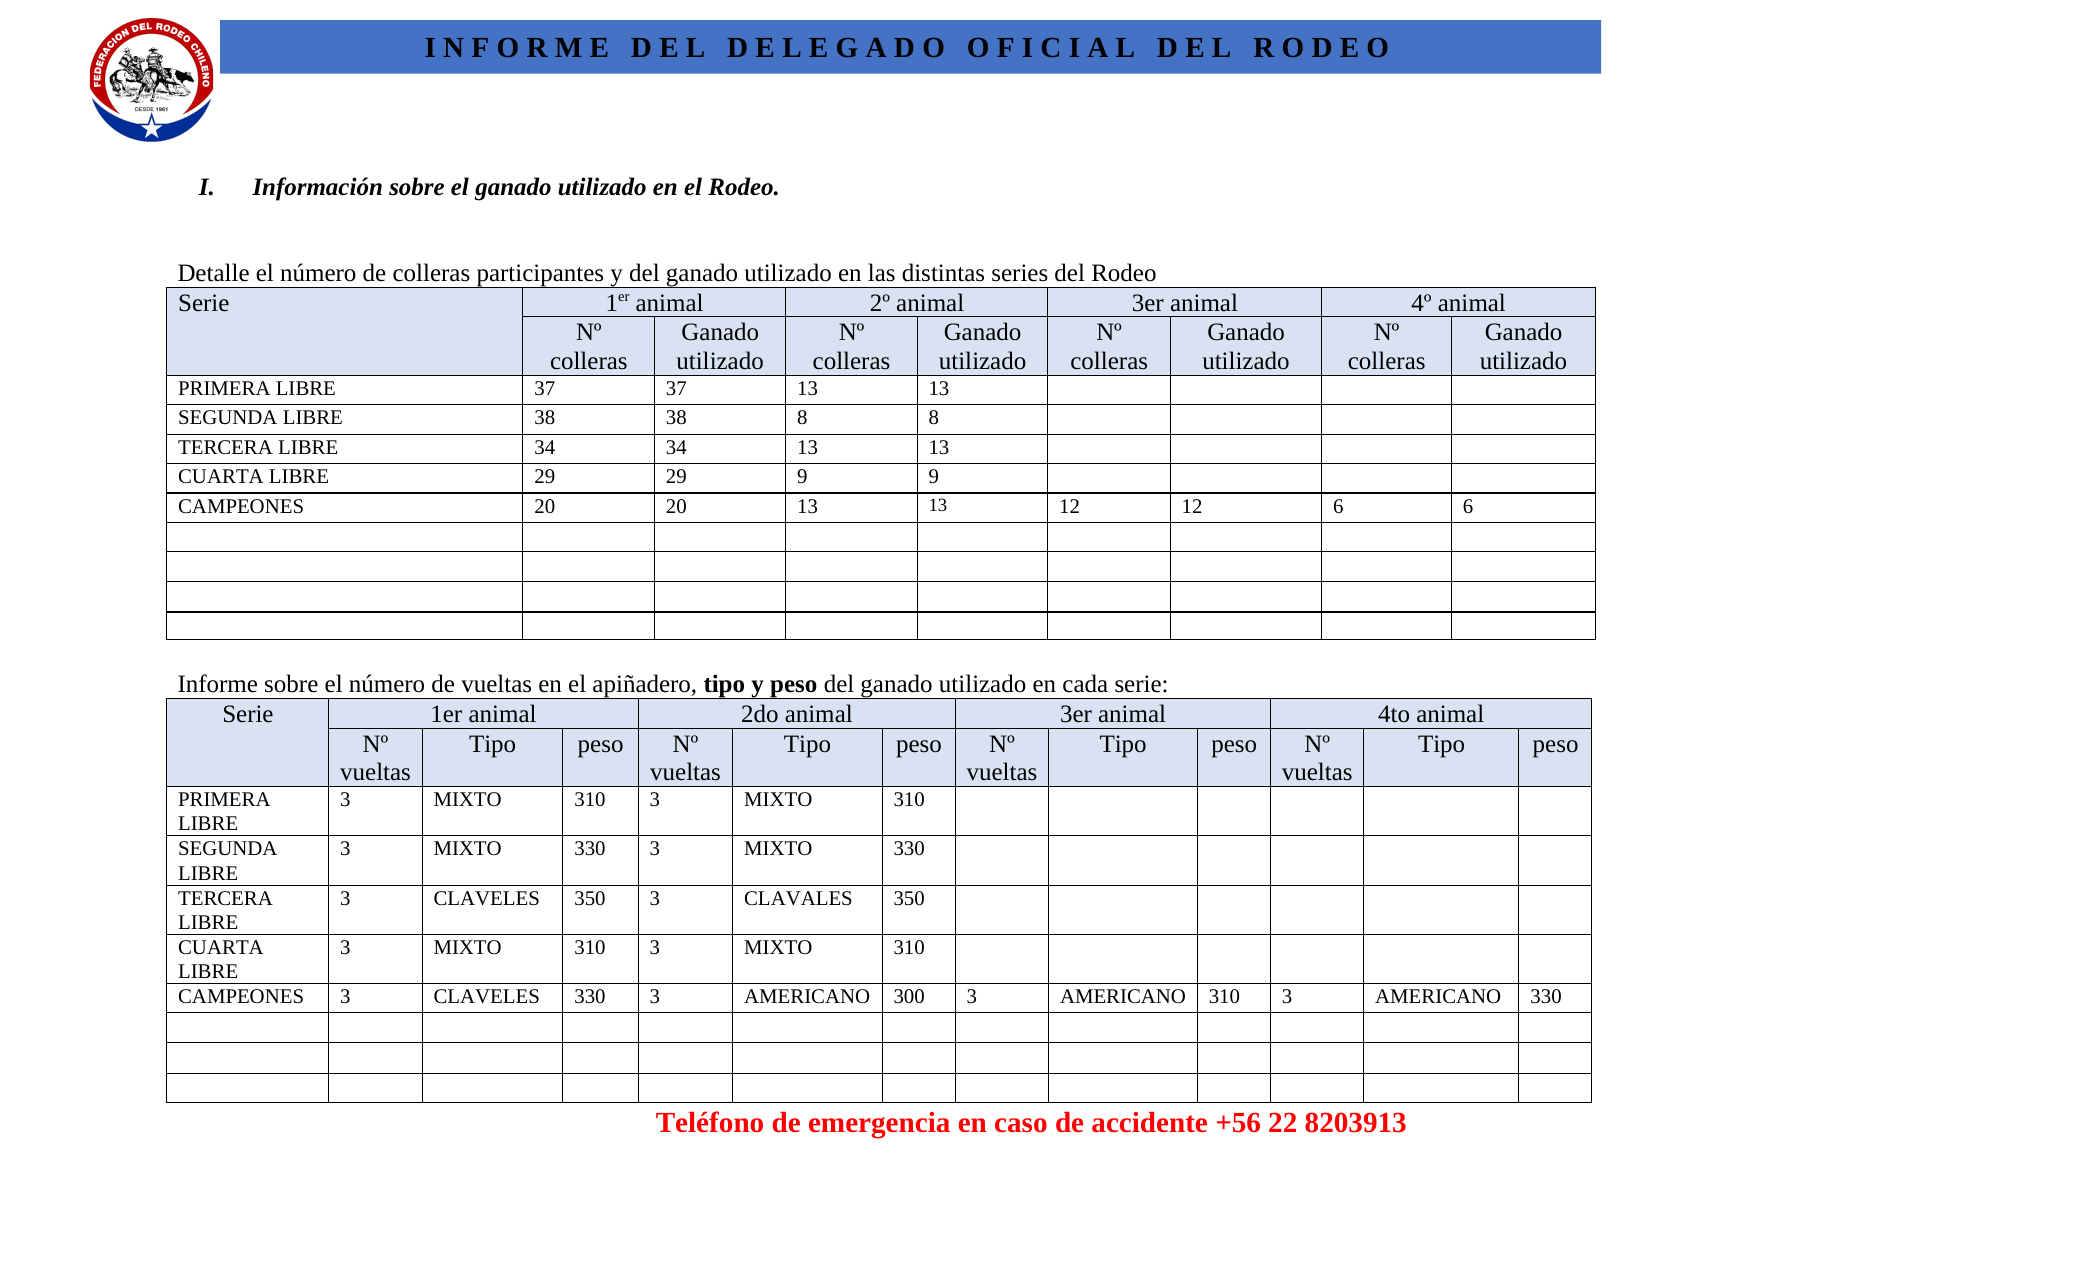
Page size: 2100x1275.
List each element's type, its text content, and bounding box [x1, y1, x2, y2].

table_cell TERCERA LIBRE [167, 435, 522, 463]
table_cell CAMPEONES [167, 984, 328, 1012]
table_header 4º animal [1322, 288, 1595, 316]
table_cell 3 [639, 984, 732, 1012]
table_cell 20 [655, 494, 785, 522]
table_cell 13 [918, 376, 1047, 404]
table_cell [1322, 435, 1451, 463]
table_cell MIXTO [423, 935, 562, 983]
table_cell [1049, 787, 1197, 835]
table_cell CLAVELES [423, 886, 562, 934]
table_cell [1271, 787, 1363, 835]
table_cell [1048, 523, 1170, 551]
table_cell [1271, 1043, 1363, 1072]
table_cell [1049, 1013, 1197, 1042]
table_header 1er animal [523, 288, 785, 316]
table_cell 20 [523, 494, 654, 522]
table_cell [1519, 1013, 1591, 1042]
table_cell [1198, 1074, 1270, 1102]
table_cell 8 [786, 405, 917, 434]
table_header 2do animal [639, 699, 955, 728]
table_cell [1049, 1043, 1197, 1072]
table_cell [1048, 464, 1170, 492]
table_cell AMERICANO [733, 984, 882, 1012]
table_cell 3 [329, 935, 422, 983]
table_cell [1271, 886, 1363, 934]
table_header Serie [167, 699, 328, 786]
table_cell [956, 935, 1048, 983]
table_cell [423, 1043, 562, 1072]
table_cell [918, 523, 1047, 551]
table_cell [1048, 613, 1170, 639]
table_cell 3 [329, 984, 422, 1012]
table_cell [1198, 935, 1270, 983]
table_cell [639, 1013, 732, 1042]
table_cell [1171, 376, 1321, 404]
table_cell 330 [563, 836, 638, 884]
table_cell [918, 582, 1047, 611]
table_header 1er animal [329, 699, 638, 728]
table_cell [1048, 405, 1170, 434]
table_cell CAMPEONES [167, 494, 522, 522]
table_cell [918, 613, 1047, 639]
table_header 3er animal [956, 699, 1270, 728]
table_cell [733, 1043, 882, 1072]
table_cell 310 [563, 787, 638, 835]
table_cell [167, 523, 522, 551]
table_cell peso [563, 729, 638, 786]
table_cell [167, 1013, 328, 1042]
table_cell [1452, 435, 1595, 463]
table_cell [1049, 836, 1197, 884]
table_cell [1364, 836, 1518, 884]
table_cell [883, 1013, 955, 1042]
table_cell [786, 582, 917, 611]
table_cell 13 [786, 376, 917, 404]
table_cell [1452, 464, 1595, 492]
table_cell [1048, 435, 1170, 463]
table_cell [1049, 886, 1197, 934]
table_cell [1171, 613, 1321, 639]
table_cell 13 [786, 435, 917, 463]
table_cell [167, 552, 522, 581]
table_cell 8 [918, 405, 1047, 434]
table_cell 310 [563, 935, 638, 983]
table_cell [329, 1043, 422, 1072]
table_cell [1198, 886, 1270, 934]
table_cell [1322, 464, 1451, 492]
table_cell [655, 523, 785, 551]
table_cell 13 [918, 435, 1047, 463]
table_cell [655, 582, 785, 611]
table_cell 38 [523, 405, 654, 434]
table_cell Ganado utilizado [1452, 317, 1595, 375]
list Información sobre el ganado utilizado en el Rodeo. [215, 172, 1923, 200]
table_cell [1452, 376, 1595, 404]
picture [89, 18, 214, 142]
table_cell [1171, 435, 1321, 463]
table_cell [563, 1013, 638, 1042]
table_cell [786, 613, 917, 639]
table_header 3er animal [1048, 288, 1321, 316]
table_cell 6 [1322, 494, 1451, 522]
table_cell [423, 1013, 562, 1042]
table_cell CUARTA LIBRE [167, 464, 522, 492]
table_cell [1048, 552, 1170, 581]
table_cell [1364, 1074, 1518, 1102]
table_cell 13 [918, 494, 1047, 522]
table_cell [1364, 1043, 1518, 1072]
table_cell 330 [563, 984, 638, 1012]
table_cell SEGUNDA LIBRE [167, 405, 522, 434]
table_cell 3 [956, 984, 1048, 1012]
table_cell [523, 582, 654, 611]
table_cell Ganado utilizado [655, 317, 785, 375]
table_cell [1271, 1074, 1363, 1102]
table_cell MIXTO [733, 836, 882, 884]
table_header 4to animal [1271, 699, 1591, 728]
table_cell [1364, 1013, 1518, 1042]
table_cell [956, 1043, 1048, 1072]
table_cell [1322, 552, 1451, 581]
table_cell [1452, 405, 1595, 434]
table_cell [167, 1074, 328, 1102]
table_cell [1322, 582, 1451, 611]
table_cell [956, 886, 1048, 934]
table_cell Ganado utilizado [1171, 317, 1321, 375]
text Informe sobre el número de vueltas en el apiñadero, tipo y peso del ganado utilizado en cada serie: [177, 669, 1923, 698]
table_cell [786, 523, 917, 551]
table_cell 3 [639, 886, 732, 934]
table_cell [1271, 935, 1363, 983]
table_cell [523, 552, 654, 581]
table_cell [167, 1043, 328, 1072]
table_cell 330 [883, 836, 955, 884]
table_cell MIXTO [733, 787, 882, 835]
table_cell 300 [883, 984, 955, 1012]
table_cell MIXTO [423, 836, 562, 884]
table_cell 350 [563, 886, 638, 934]
table_cell 310 [883, 935, 955, 983]
table_cell [639, 1043, 732, 1072]
table_cell CUARTA LIBRE [167, 935, 328, 983]
table_cell TERCERA LIBRE [167, 886, 328, 934]
table_cell AMERICANO [1364, 984, 1518, 1012]
table_cell Nº colleras [1322, 317, 1451, 375]
table_cell 29 [655, 464, 785, 492]
table_cell [1519, 836, 1591, 884]
table_cell [1452, 552, 1595, 581]
table_cell [423, 1074, 562, 1102]
table_cell [1049, 1074, 1197, 1102]
table_cell 29 [523, 464, 654, 492]
table_cell [786, 552, 917, 581]
table_cell [523, 613, 654, 639]
table_cell Nº colleras [1048, 317, 1170, 375]
table_cell [1322, 376, 1451, 404]
table_cell 3 [639, 836, 732, 884]
table_cell MIXTO [423, 787, 562, 835]
table_cell Nº vueltas [1271, 729, 1363, 786]
table_cell CLAVALES [733, 886, 882, 934]
table_cell [1171, 405, 1321, 434]
table_cell peso [883, 729, 955, 786]
table_cell SEGUNDA LIBRE [167, 836, 328, 884]
table_cell [1519, 1043, 1591, 1072]
table_cell peso [1198, 729, 1270, 786]
table_cell [733, 1013, 882, 1042]
table_cell Nº colleras [523, 317, 654, 375]
table_cell 3 [329, 886, 422, 934]
table_cell [1322, 405, 1451, 434]
table_cell [167, 582, 522, 611]
table_cell 3 [639, 935, 732, 983]
table_cell 38 [655, 405, 785, 434]
table_cell [1364, 935, 1518, 983]
table_cell [1198, 787, 1270, 835]
table_cell 9 [918, 464, 1047, 492]
table_cell [1198, 836, 1270, 884]
table_cell 310 [883, 787, 955, 835]
table_cell [1049, 935, 1197, 983]
table_cell 3 [639, 787, 732, 835]
table_cell [1519, 1074, 1591, 1102]
table_cell [329, 1074, 422, 1102]
table_cell 12 [1171, 494, 1321, 522]
table_cell [1519, 886, 1591, 934]
table_cell Tipo [1364, 729, 1518, 786]
table_cell [918, 552, 1047, 581]
table_cell 6 [1452, 494, 1595, 522]
table_cell [1452, 523, 1595, 551]
table_cell 3 [329, 836, 422, 884]
table_cell Ganado utilizado [918, 317, 1047, 375]
table_cell [956, 1074, 1048, 1102]
table_cell [956, 836, 1048, 884]
table_cell [883, 1043, 955, 1072]
table_cell [1198, 1043, 1270, 1072]
table_cell [1452, 613, 1595, 639]
table_cell [1271, 836, 1363, 884]
table_cell [1519, 787, 1591, 835]
table_cell [1198, 1013, 1270, 1042]
table_cell [1171, 552, 1321, 581]
table_cell PRIMERA LIBRE [167, 787, 328, 835]
table_cell [523, 523, 654, 551]
table_cell [1364, 886, 1518, 934]
table_cell [1271, 1013, 1363, 1042]
table_cell [1322, 613, 1451, 639]
table_cell [1048, 376, 1170, 404]
table_cell 350 [883, 886, 955, 934]
table_cell 13 [786, 494, 917, 522]
table_cell 34 [523, 435, 654, 463]
table_cell [1452, 582, 1595, 611]
table_cell [167, 613, 522, 639]
table_cell AMERICANO [1049, 984, 1197, 1012]
table_cell PRIMERA LIBRE [167, 376, 522, 404]
table_cell Nº vueltas [956, 729, 1048, 786]
table_cell [655, 613, 785, 639]
table_cell CLAVELES [423, 984, 562, 1012]
table_cell Nº vueltas [639, 729, 732, 786]
table_cell [1171, 523, 1321, 551]
table_cell [883, 1074, 955, 1102]
table_cell [1322, 523, 1451, 551]
table_cell [329, 1013, 422, 1042]
table_cell [733, 1074, 882, 1102]
table_cell [655, 552, 785, 581]
table_cell Nº vueltas [329, 729, 422, 786]
table_header 2º animal [786, 288, 1047, 316]
table_cell [1519, 935, 1591, 983]
table_cell Tipo [1049, 729, 1197, 786]
table_cell [1364, 787, 1518, 835]
table_cell 9 [786, 464, 917, 492]
table_cell 12 [1048, 494, 1170, 522]
table_cell Tipo [733, 729, 882, 786]
table_cell 3 [1271, 984, 1363, 1012]
table_cell Nº colleras [786, 317, 917, 375]
table_header Serie [167, 288, 522, 375]
table_cell 330 [1519, 984, 1591, 1012]
table_cell peso [1519, 729, 1591, 786]
table_cell [1048, 582, 1170, 611]
table_cell Tipo [423, 729, 562, 786]
table_cell MIXTO [733, 935, 882, 983]
table_cell [563, 1074, 638, 1102]
table_cell 3 [329, 787, 422, 835]
table_cell [563, 1043, 638, 1072]
table_cell [1171, 582, 1321, 611]
table_cell 37 [523, 376, 654, 404]
table_cell [1171, 464, 1321, 492]
table_cell 310 [1198, 984, 1270, 1012]
table_cell [956, 1013, 1048, 1042]
table_cell 34 [655, 435, 785, 463]
table_cell [956, 787, 1048, 835]
table_cell [639, 1074, 732, 1102]
text Detalle el número de colleras participantes y del ganado utilizado en las distintas series del Rodeo [177, 258, 1923, 287]
table_cell 37 [655, 376, 785, 404]
